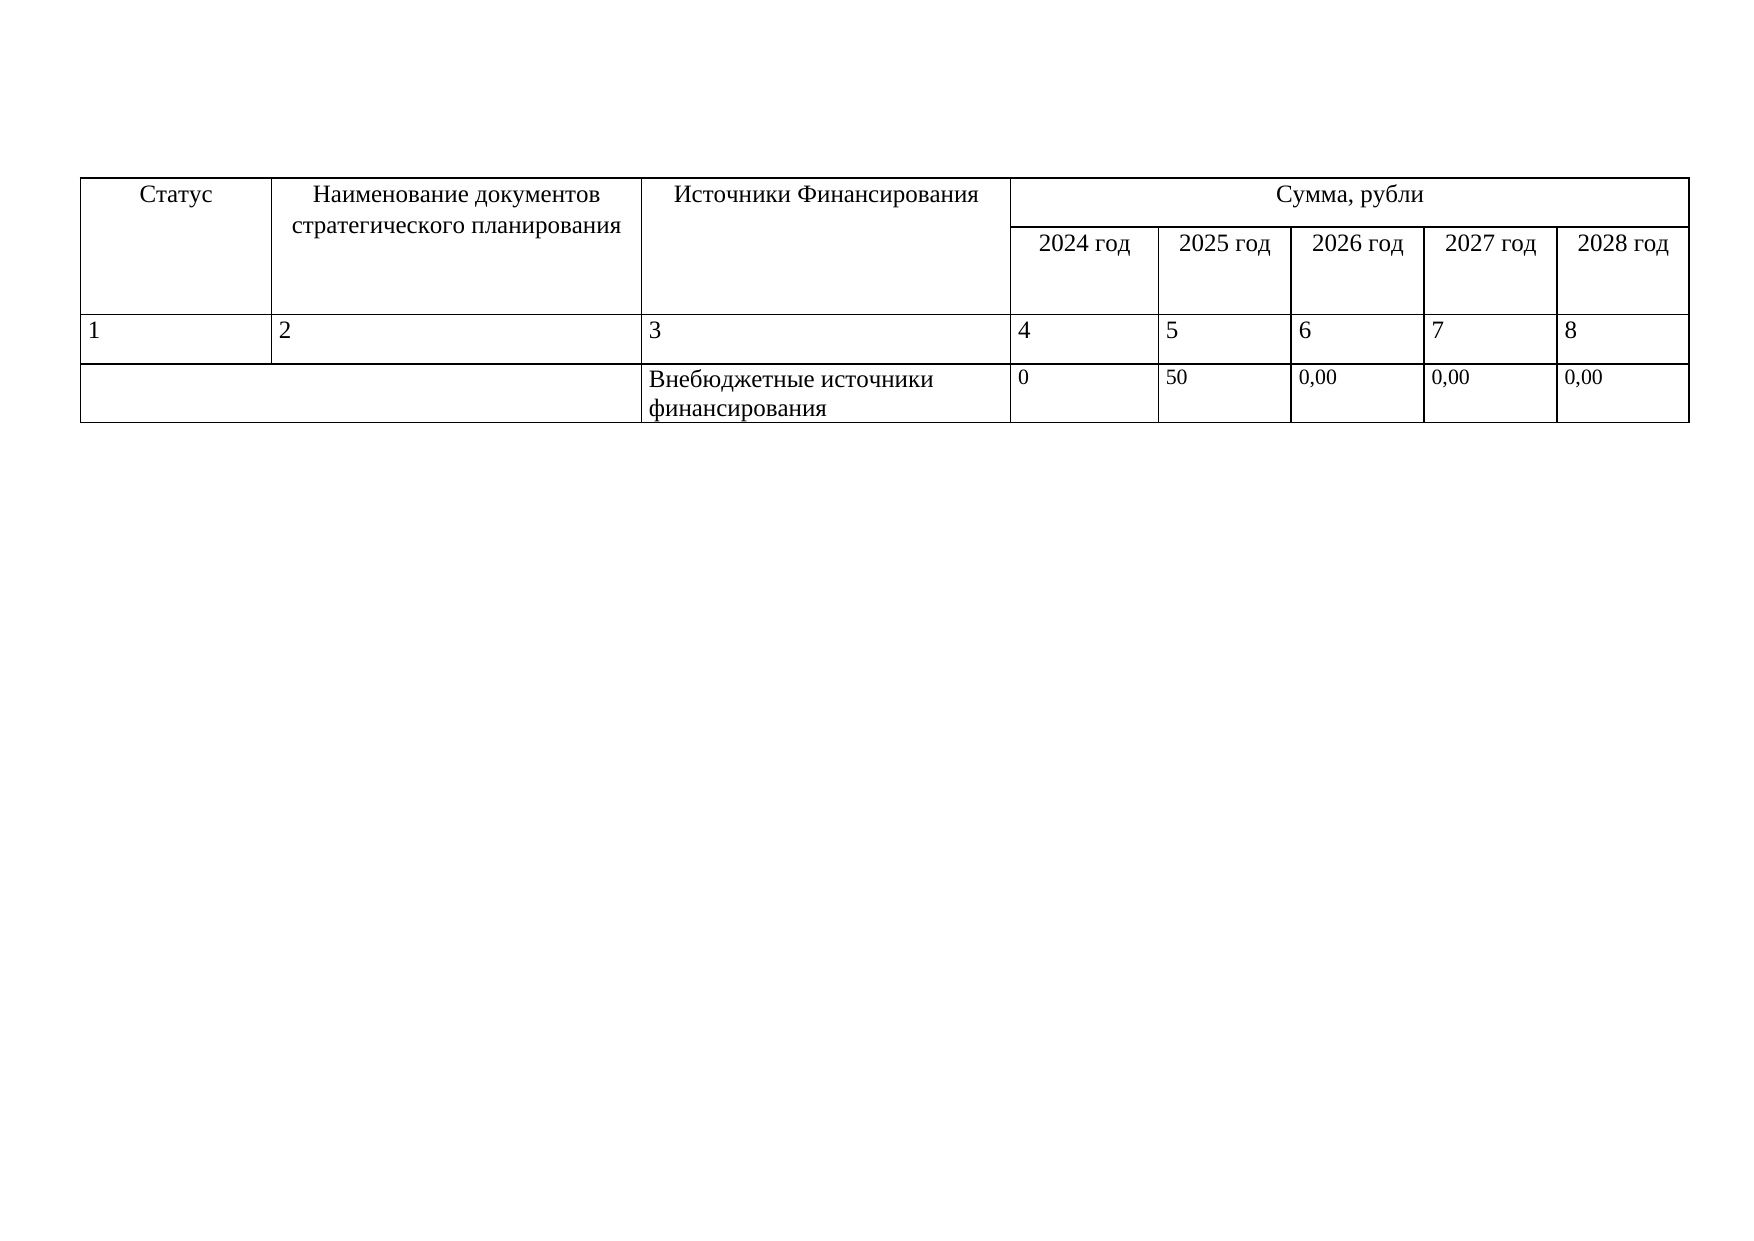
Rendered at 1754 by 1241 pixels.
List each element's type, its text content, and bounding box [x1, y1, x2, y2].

table_cell 0,00 [1292, 365, 1423, 422]
table_cell 7 [1425, 315, 1556, 363]
table_header Наименование документов стратегического планирования [272, 179, 641, 314]
table_cell 2 [272, 315, 641, 363]
table_cell Внебюджетные источники финансирования [642, 365, 1010, 422]
table_cell 4 [1011, 315, 1158, 363]
table_cell 6 [1292, 315, 1423, 363]
table_cell 2026 год [1292, 228, 1423, 314]
table_cell 8 [1558, 315, 1688, 363]
table_cell 0 [1011, 365, 1158, 422]
table_cell 5 [1159, 315, 1290, 363]
table_cell 2028 год [1558, 228, 1688, 314]
table_cell 2025 год [1159, 228, 1290, 314]
table_cell 0,00 [1558, 365, 1688, 422]
table_cell 0,00 [1425, 365, 1556, 422]
table_header Статус [81, 179, 271, 314]
table_header Сумма, рубли [1011, 179, 1688, 226]
table_cell 50 [1159, 365, 1290, 422]
table_header Источники Финансирования [642, 179, 1010, 314]
table_cell 3 [642, 315, 1010, 363]
table_cell 2024 год [1011, 228, 1158, 314]
table_cell 2027 год [1425, 228, 1556, 314]
table_cell 1 [81, 315, 271, 363]
